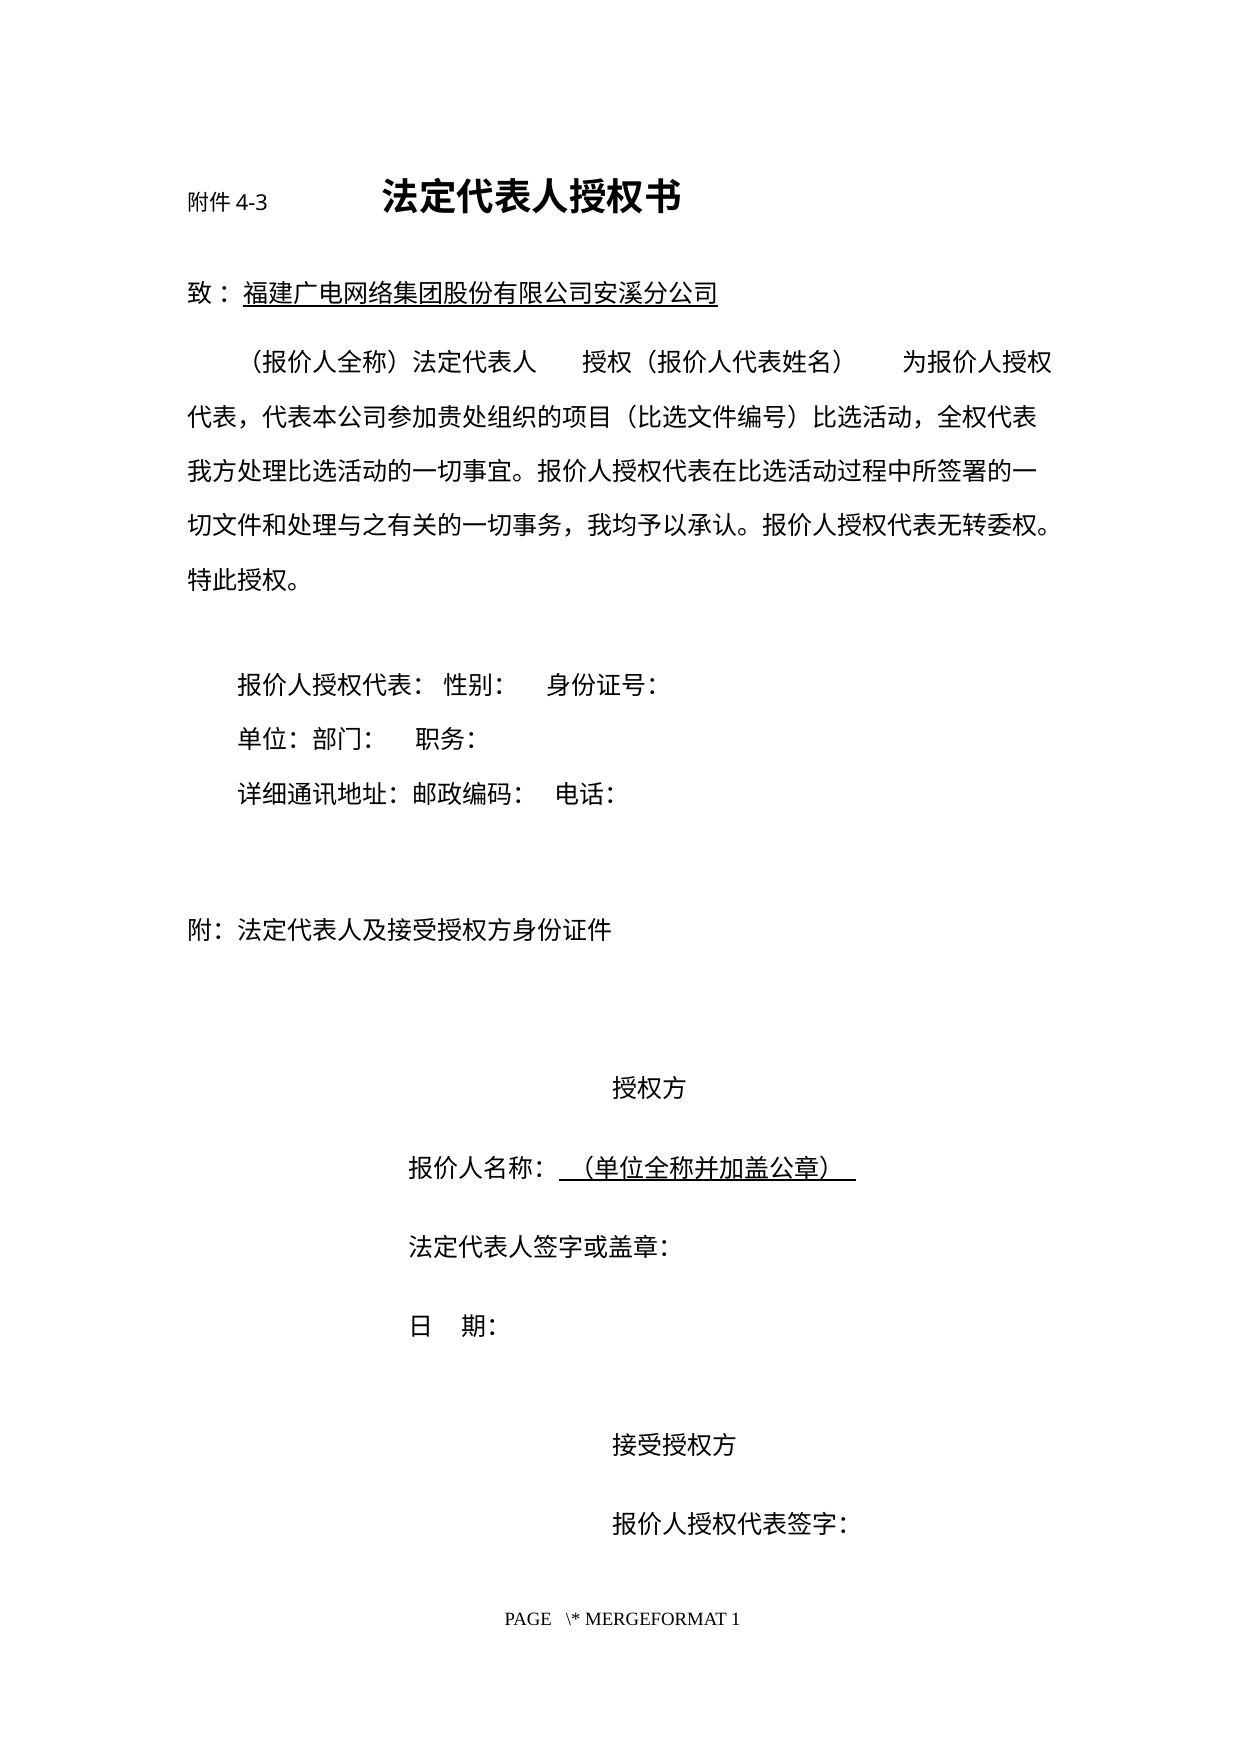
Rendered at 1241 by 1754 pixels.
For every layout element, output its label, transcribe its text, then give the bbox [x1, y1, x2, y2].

text 附件4-3 法定代表人授权书 [187, 162, 1053, 227]
text 报价人名称： （单位全称并加盖公章） [187, 1145, 1053, 1185]
text 详细通讯地址：邮政编码： 电话： [187, 774, 1053, 811]
text 日 期： [187, 1304, 1053, 1343]
text 致 ：福建广电网络集团股份有限公司安溪分公司 [187, 259, 1053, 324]
text 单位：部门： 职务： [187, 720, 1053, 756]
text （报价人全称）法定代表人 授权（报价人代表姓名） 为报价人授权代表，代表本公司参加贵处组织的项目（比选文件编号）比选活动，全权代表我方处理比选活动的一切事宜。报价人授权代表在比选活动过程中所签署的一切文件和处理与之有关的一切事务，我均予以承认。报价人授权代表无转委权。特此授权。 [187, 343, 1053, 596]
text 报价人授权代表： 性别： 身份证号： [187, 666, 1053, 702]
text 报价人授权代表签字： [187, 1502, 1053, 1541]
text 附：法定代表人及接受授权方身份证件 [187, 908, 1053, 947]
text 法定代表人签字或盖章： [187, 1224, 1053, 1264]
text 接受授权方 [187, 1422, 1053, 1462]
text 授权方 [187, 1066, 1053, 1106]
